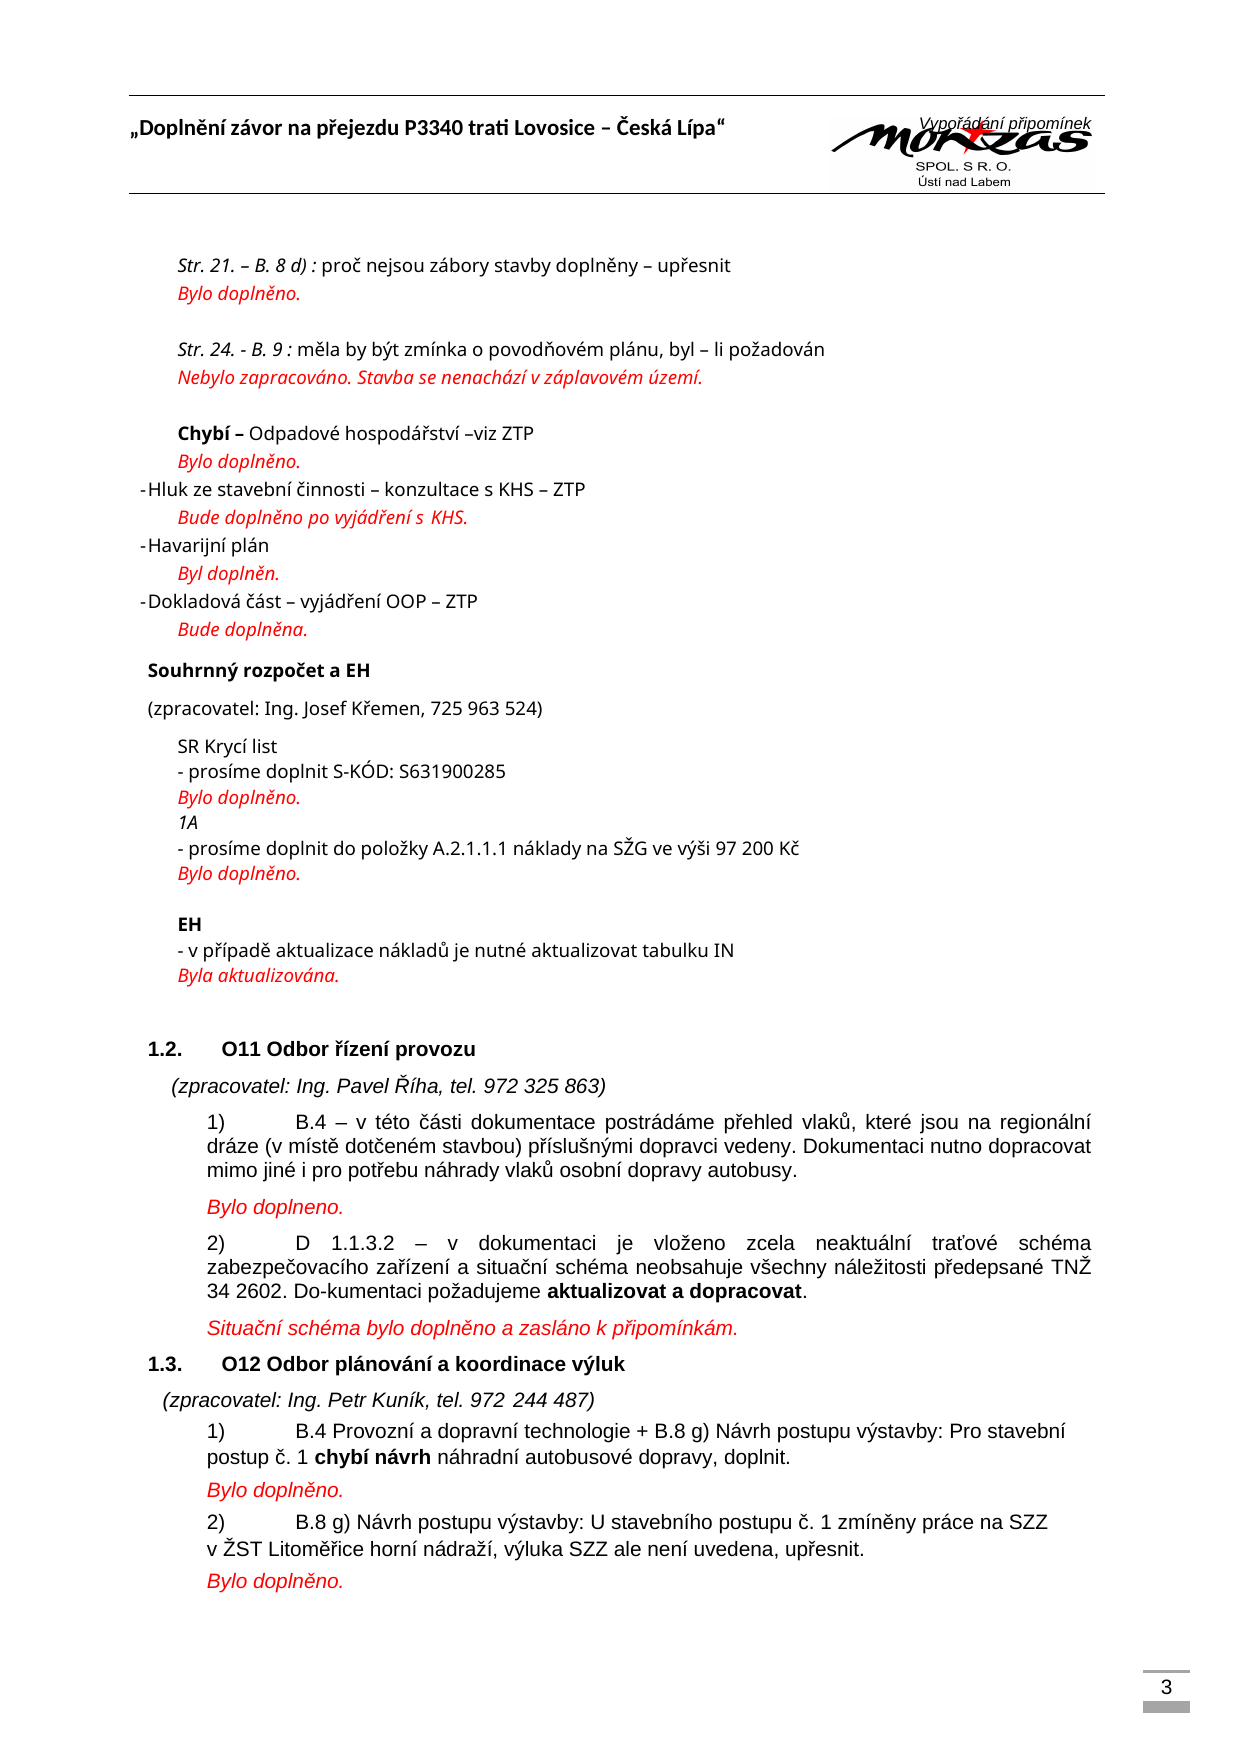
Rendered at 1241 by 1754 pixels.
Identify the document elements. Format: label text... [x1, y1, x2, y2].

list B.4 Provozní a dopravní technologie + B.8 g) Návrh postupu výstavby: Pro stavební postup č. 1 chybí návrh náhradní autobusové dopravy, doplnit. [207, 1418, 1093, 1469]
text EH [177, 912, 1093, 937]
text - v případě aktualizace nákladů je nutné aktualizovat tabulku IN [177, 937, 1093, 963]
text 2) D 1.1.3.2 – v dokumentaci je vloženo zcela neaktuální traťové schéma zabezpečovacího zařízení a situační schéma neobsahuje všechny náležitosti předepsané TNŽ 34 2602. Do-kumentaci požadujeme aktualizovat a dopracovat. [207, 1231, 1093, 1303]
text 1A [177, 809, 1093, 835]
text Bylo doplneno. [207, 1194, 1093, 1218]
text Souhrnný rozpočet a EH [148, 657, 1093, 682]
text Str. 24. - B. 9 : měla by být zmínka o povodňovém plánu, byl – li požadován [177, 336, 1093, 362]
text Nebylo zapracováno. Stavba se nenachází v záplavovém území. [177, 364, 1093, 390]
text Bude doplněna. [177, 616, 1093, 642]
subtitle O11 Odbor řízení provozu [148, 1037, 1093, 1061]
text Bylo doplněno. [207, 1477, 1093, 1501]
text Bylo doplněno. [177, 280, 1093, 306]
text Byl doplněn. [177, 560, 1093, 586]
subtitle O12 Odbor plánování a koordinace výluk [148, 1352, 1093, 1376]
list B.8 g) Návrh postupu výstavby: U stavebního postupu č. 1 zmíněny práce na SZZ v ŽST Litoměřice horní nádraží, výluka SZZ ale není uvedena, upřesnit. [207, 1510, 1093, 1560]
text Bylo doplněno. [177, 448, 1093, 474]
text Str. 21. – B. 8 d) : proč nejsou zábory stavby doplněny – upřesnit [177, 252, 1093, 278]
text Situační schéma bylo doplněno a zasláno k připomínkám. [207, 1315, 1093, 1339]
text Bude doplněno po vyjádření s KHS. [177, 504, 1093, 530]
text (zpracovatel: Ing. Pavel Říha, tel. 972 325 863) [171, 1074, 1093, 1098]
list Hluk ze stavební činnosti – konzultace s KHS – ZTP [140, 476, 1093, 502]
text - prosíme doplnit do položky A.2.1.1.1 náklady na SŽG ve výši 97 200 Kč [177, 835, 1093, 861]
text Chybí – Odpadové hospodářství –viz ZTP [177, 420, 1093, 446]
text Bylo doplněno. [177, 861, 1093, 886]
list Havarijní plán [140, 532, 1093, 558]
text Bylo doplněno. [177, 784, 1093, 809]
text 1) B.4 – v této části dokumentace postrádáme přehled vlaků, které jsou na regionální dráze (v místě dotčeném stavbou) příslušnými dopravci vedeny. Dokumentaci nutno dopracovat mimo jiné i pro potřebu náhrady vlaků osobní dopravy autobusy. [207, 1110, 1093, 1182]
text - prosíme doplnit S-KÓD: S631900285 [177, 758, 1093, 784]
text (zpracovatel: Ing. Petr Kuník, tel. 972 244 487) [148, 1388, 1093, 1412]
text Bylo doplněno. [207, 1569, 1093, 1593]
list Dokladová část – vyjádření OOP – ZTP [140, 588, 1093, 614]
text SR Krycí list [177, 733, 1093, 758]
text (zpracovatel: Ing. Josef Křemen, 725 963 524) [148, 695, 1093, 721]
text Byla aktualizována. [177, 963, 1093, 988]
